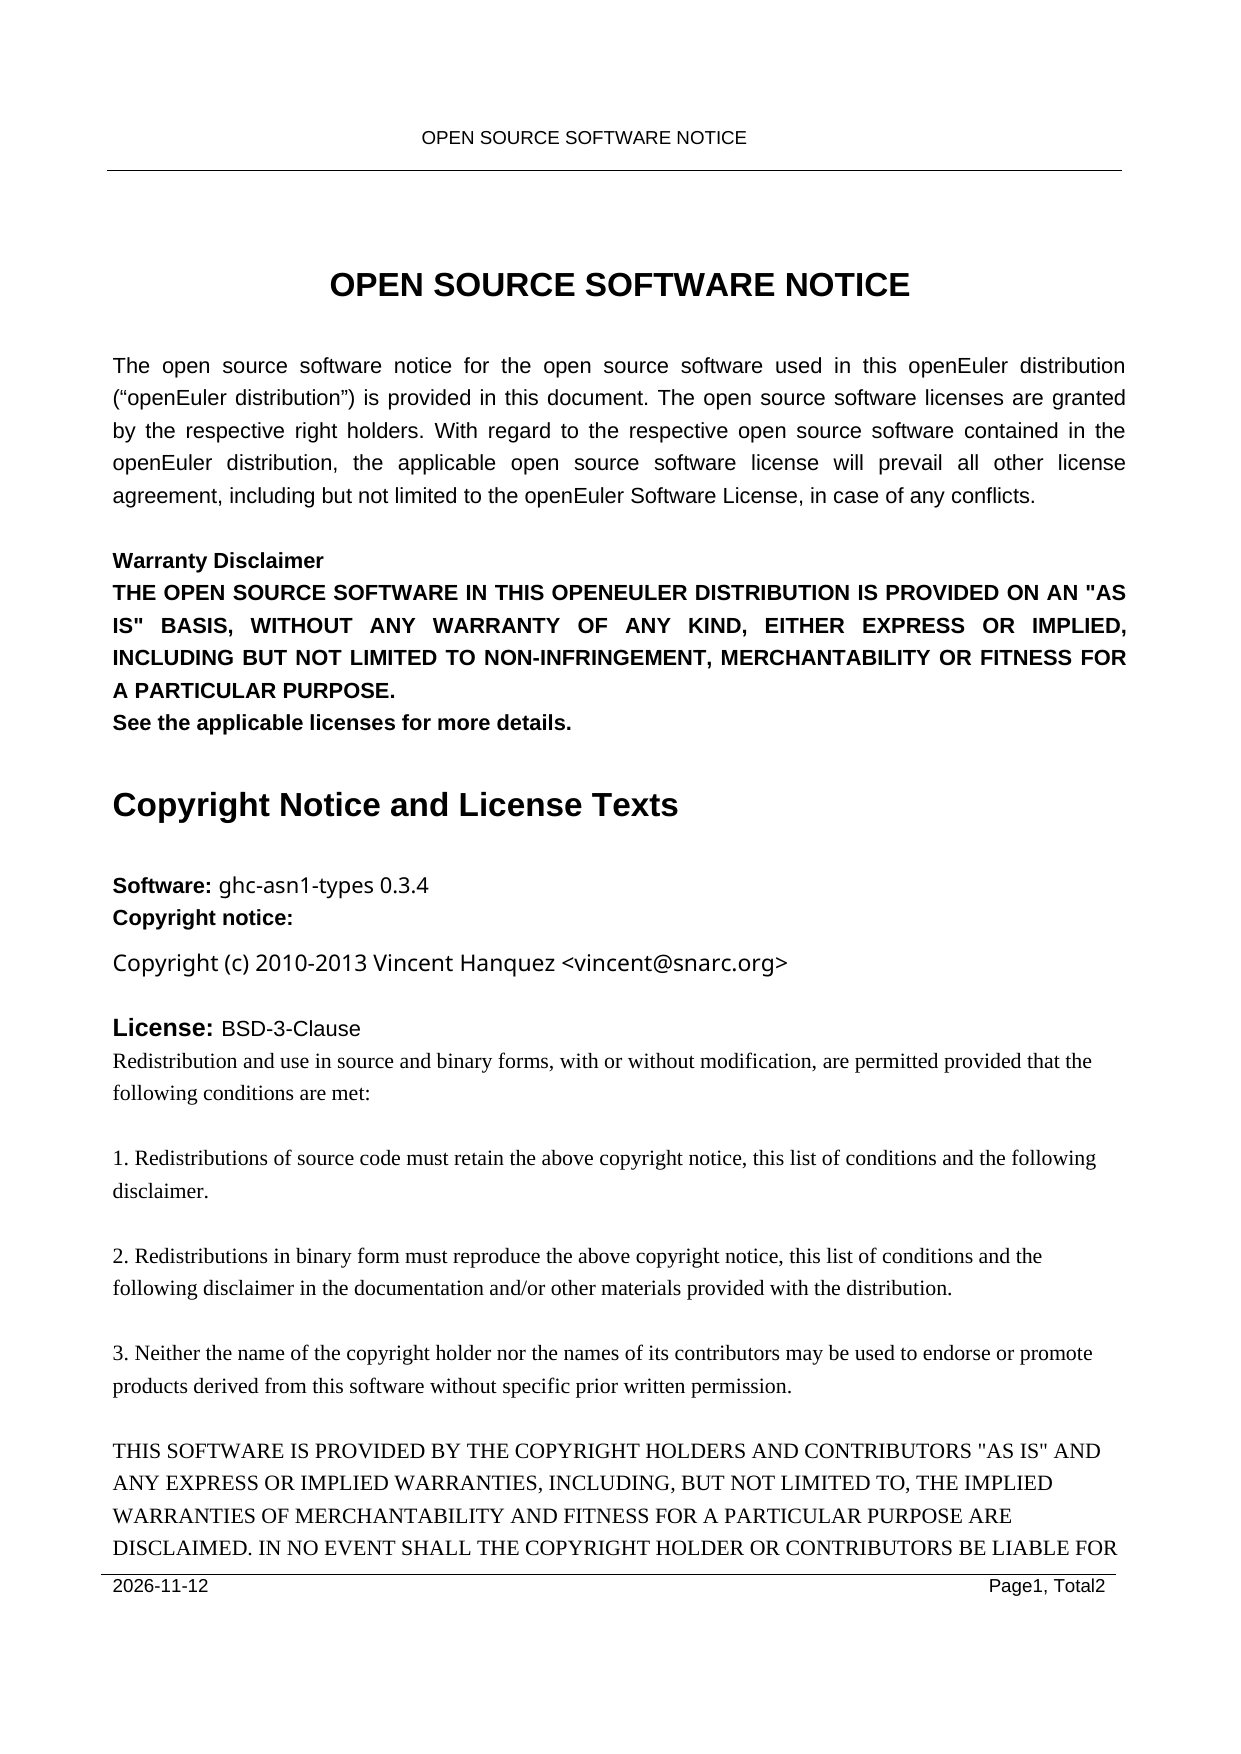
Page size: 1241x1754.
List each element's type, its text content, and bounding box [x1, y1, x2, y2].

text Copyright (c) 2010-2013 Vincent Hanquez <vincent@snarc.org> [112, 947, 1128, 1012]
title Software: ghc-asn1-types 0.3.4 [112, 869, 1128, 901]
text Copyright notice: [112, 901, 1128, 934]
text The open source software notice for the open source software used in this openEuler distribution (“openEuler distribution”) is provided in this document. The open source software licenses are granted by the respective right holders. With regard to the respective open source software contained in the openEuler distribution, the applicable open source software license will prevail all other license agreement, including but not limited to the openEuler Software License, in case of any conflicts. [112, 349, 1128, 511]
text License: BSD-3-Clause [112, 1012, 1128, 1044]
text Warranty Disclaimer [112, 544, 1128, 576]
text OPEN SOURCE SOFTWARE NOTICE [112, 251, 1128, 316]
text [112, 1044, 1128, 1564]
text THE OPEN SOURCE SOFTWARE IN THIS OPENEULER DISTRIBUTION IS PROVIDED ON AN "AS IS" BASIS, WITHOUT ANY WARRANTY OF ANY KIND, EITHER EXPRESS OR IMPLIED, INCLUDING BUT NOT LIMITED TO NON-INFRINGEMENT, MERCHANTABILITY OR FITNESS FOR A PARTICULAR PURPOSE. See the applicable licenses for more details. [112, 576, 1128, 739]
text Copyright Notice and License Texts [112, 771, 1128, 836]
